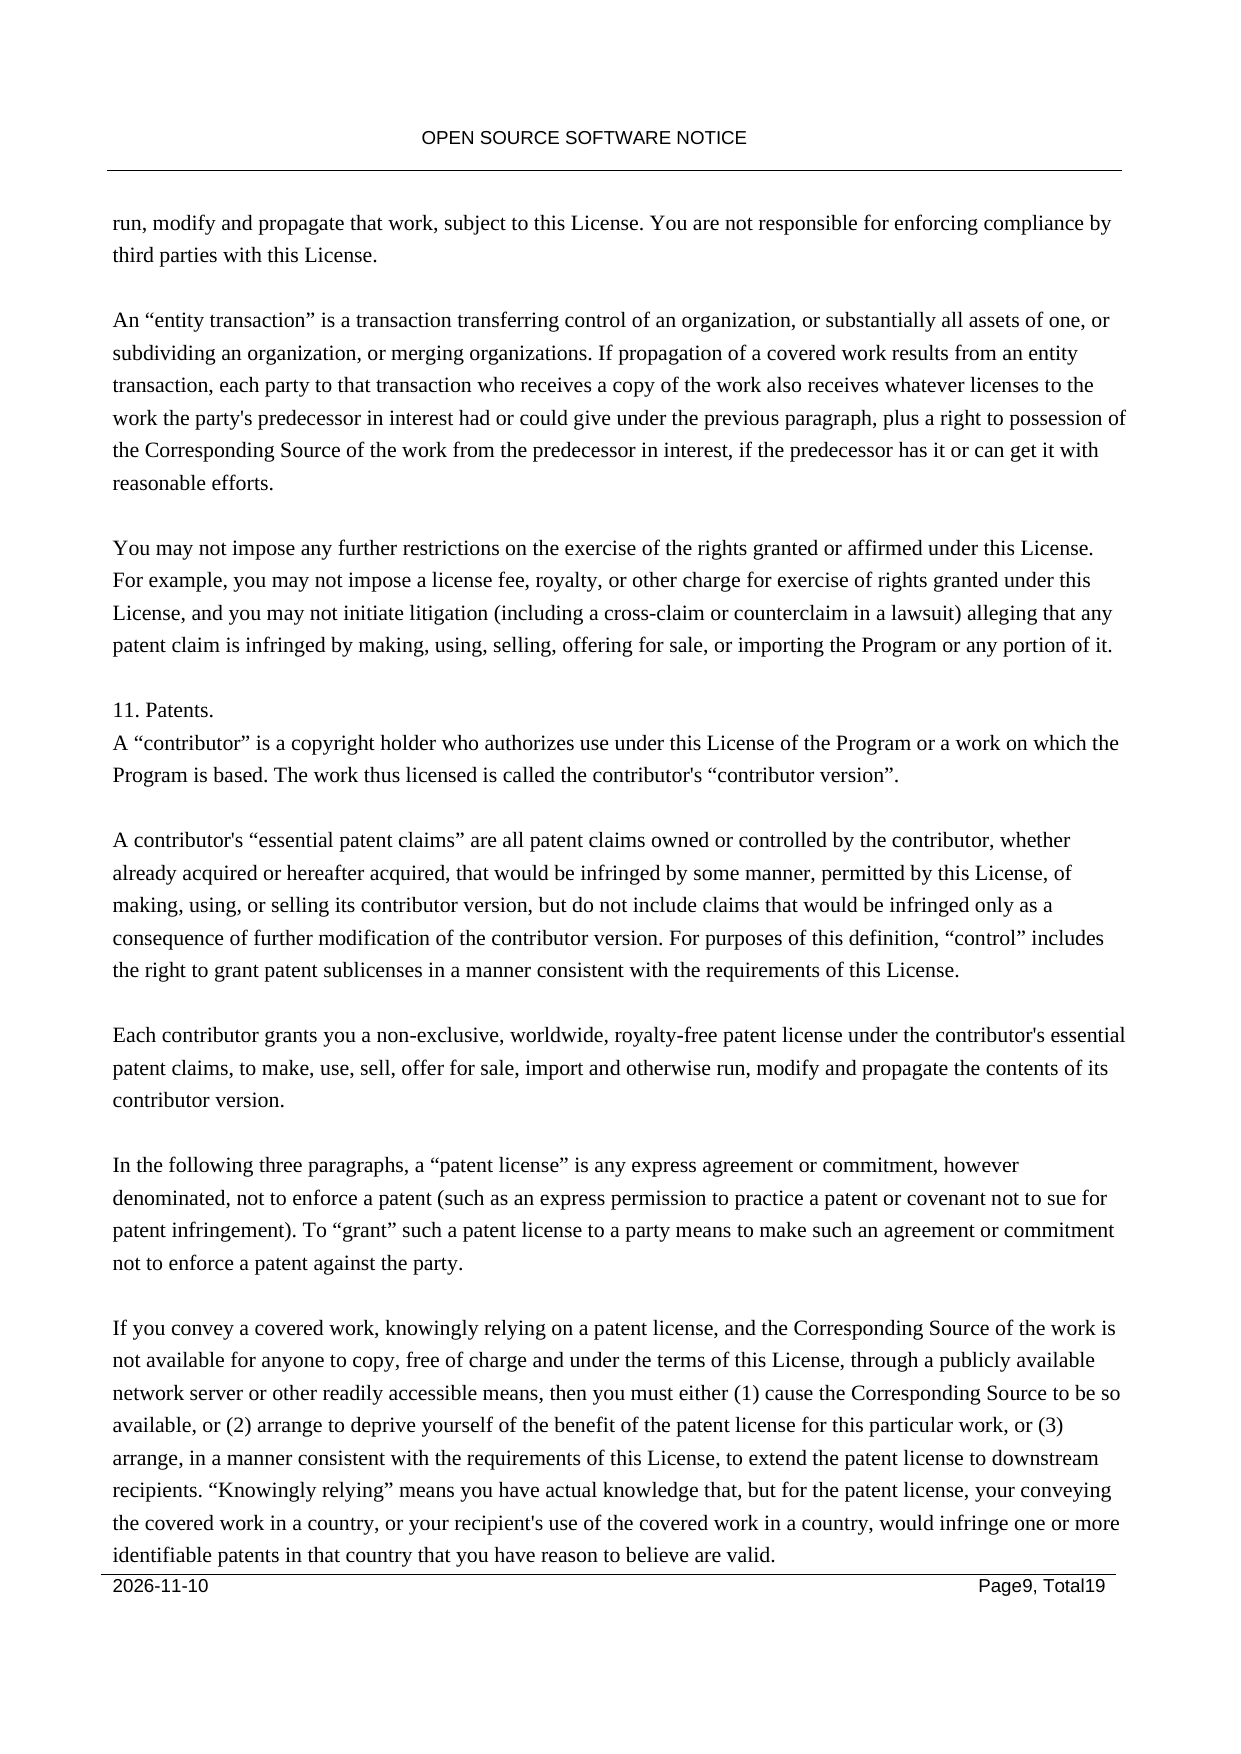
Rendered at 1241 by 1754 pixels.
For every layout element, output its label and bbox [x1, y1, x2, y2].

text [112, 206, 1128, 1571]
